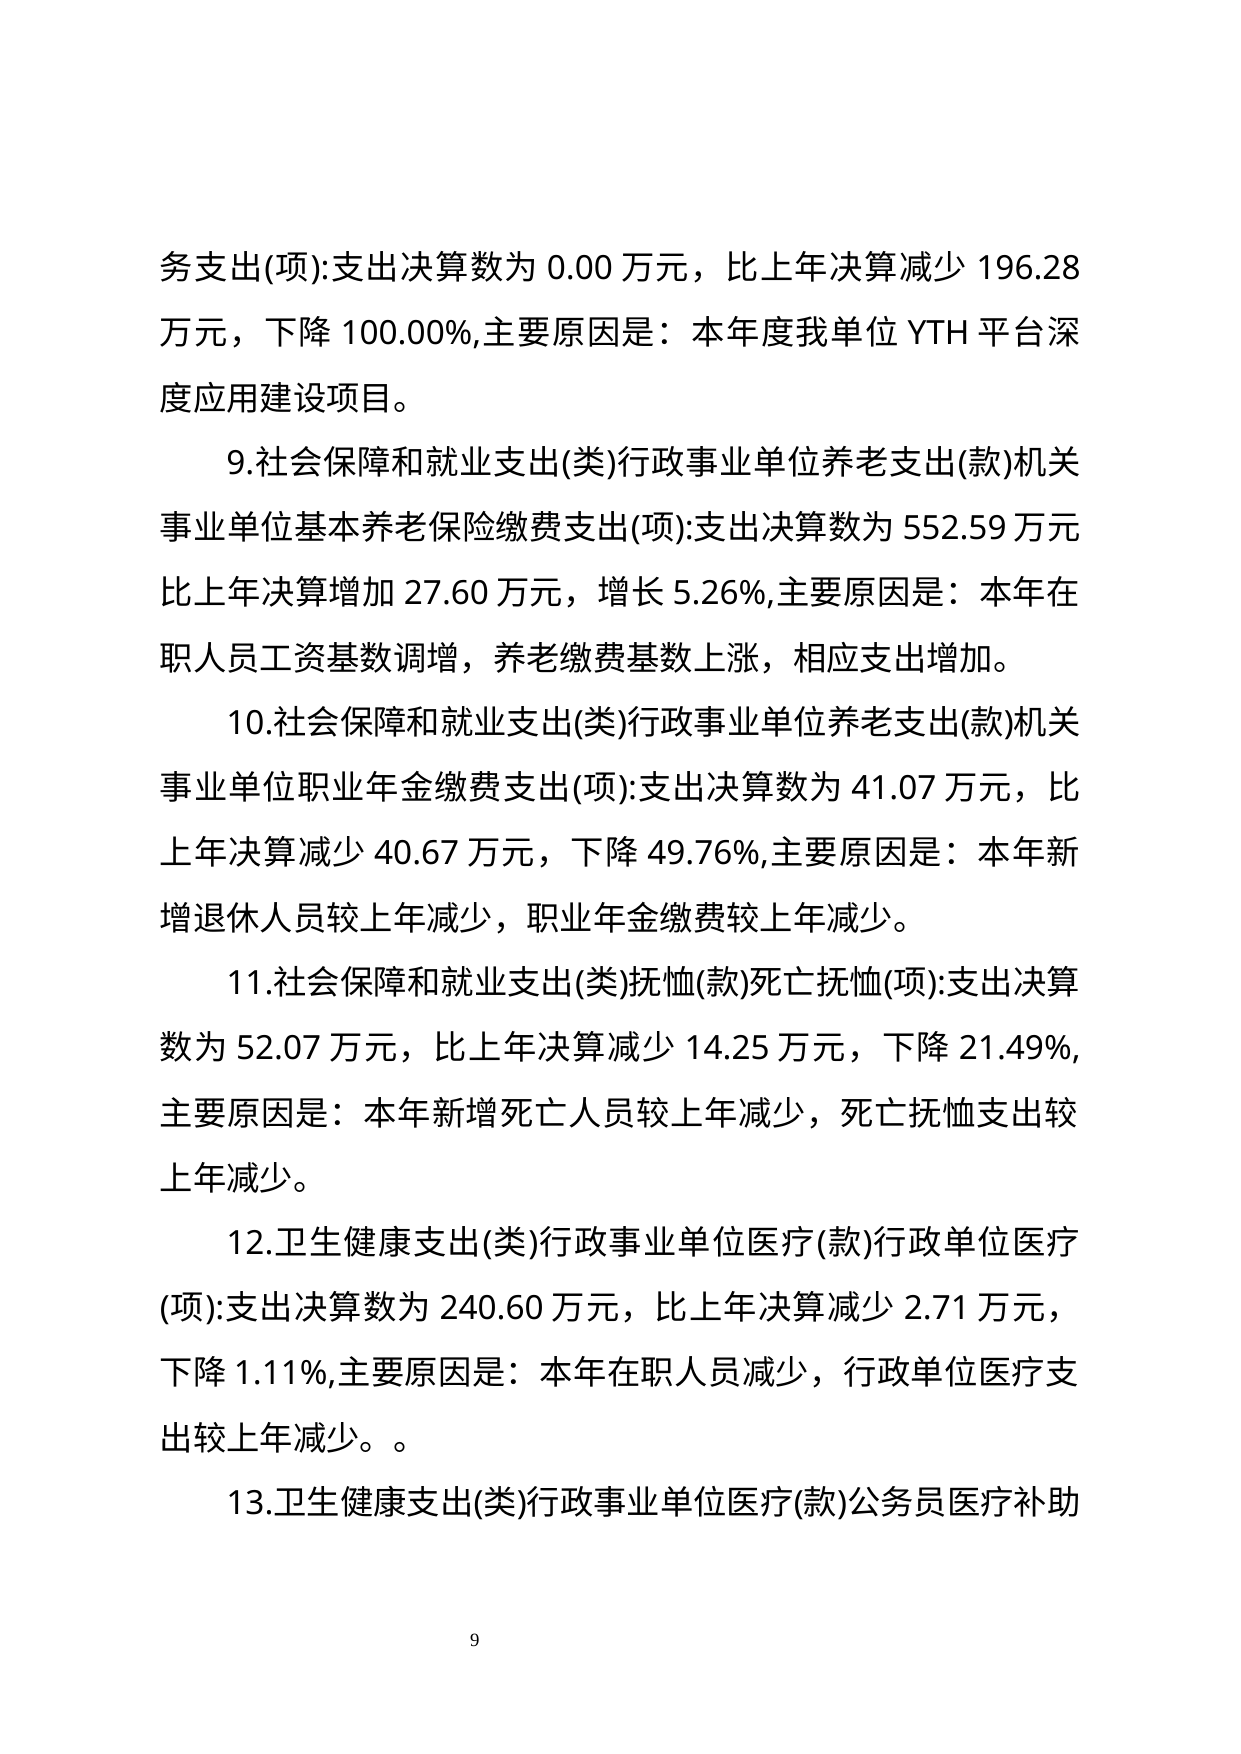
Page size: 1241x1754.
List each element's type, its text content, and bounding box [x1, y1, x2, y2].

text 10.社会保障和就业支出(类)行政事业单位养老支出(款)机关事业单位职业年金缴费支出(项):支出决算数为41.07万元，比上年决算减少40.67万元，下降49.76%,主要原因是：本年新增退休人员较上年减少，职业年金缴费较上年减少。 [159, 688, 1081, 948]
text 12.卫生健康支出(类)行政事业单位医疗(款)行政单位医疗(项):支出决算数为240.60万元，比上年决算减少2.71万元，下降1.11%,主要原因是：本年在职人员减少，行政单位医疗支出较上年减少。。 [159, 1208, 1081, 1468]
text 11.社会保障和就业支出(类)抚恤(款)死亡抚恤(项):支出决算数为52.07万元，比上年决算减少14.25万元，下降21.49%,主要原因是：本年新增死亡人员较上年减少，死亡抚恤支出较上年减少。 [159, 948, 1081, 1208]
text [159, 1468, 1081, 1533]
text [159, 233, 1081, 428]
text 9.社会保障和就业支出(类)行政事业单位养老支出(款)机关事业单位基本养老保险缴费支出(项):支出决算数为552.59万元，比上年决算增加27.60万元，增长5.26%,主要原因是：本年在职人员工资基数调增，养老缴费基数上涨，相应支出增加。 [159, 428, 1081, 688]
